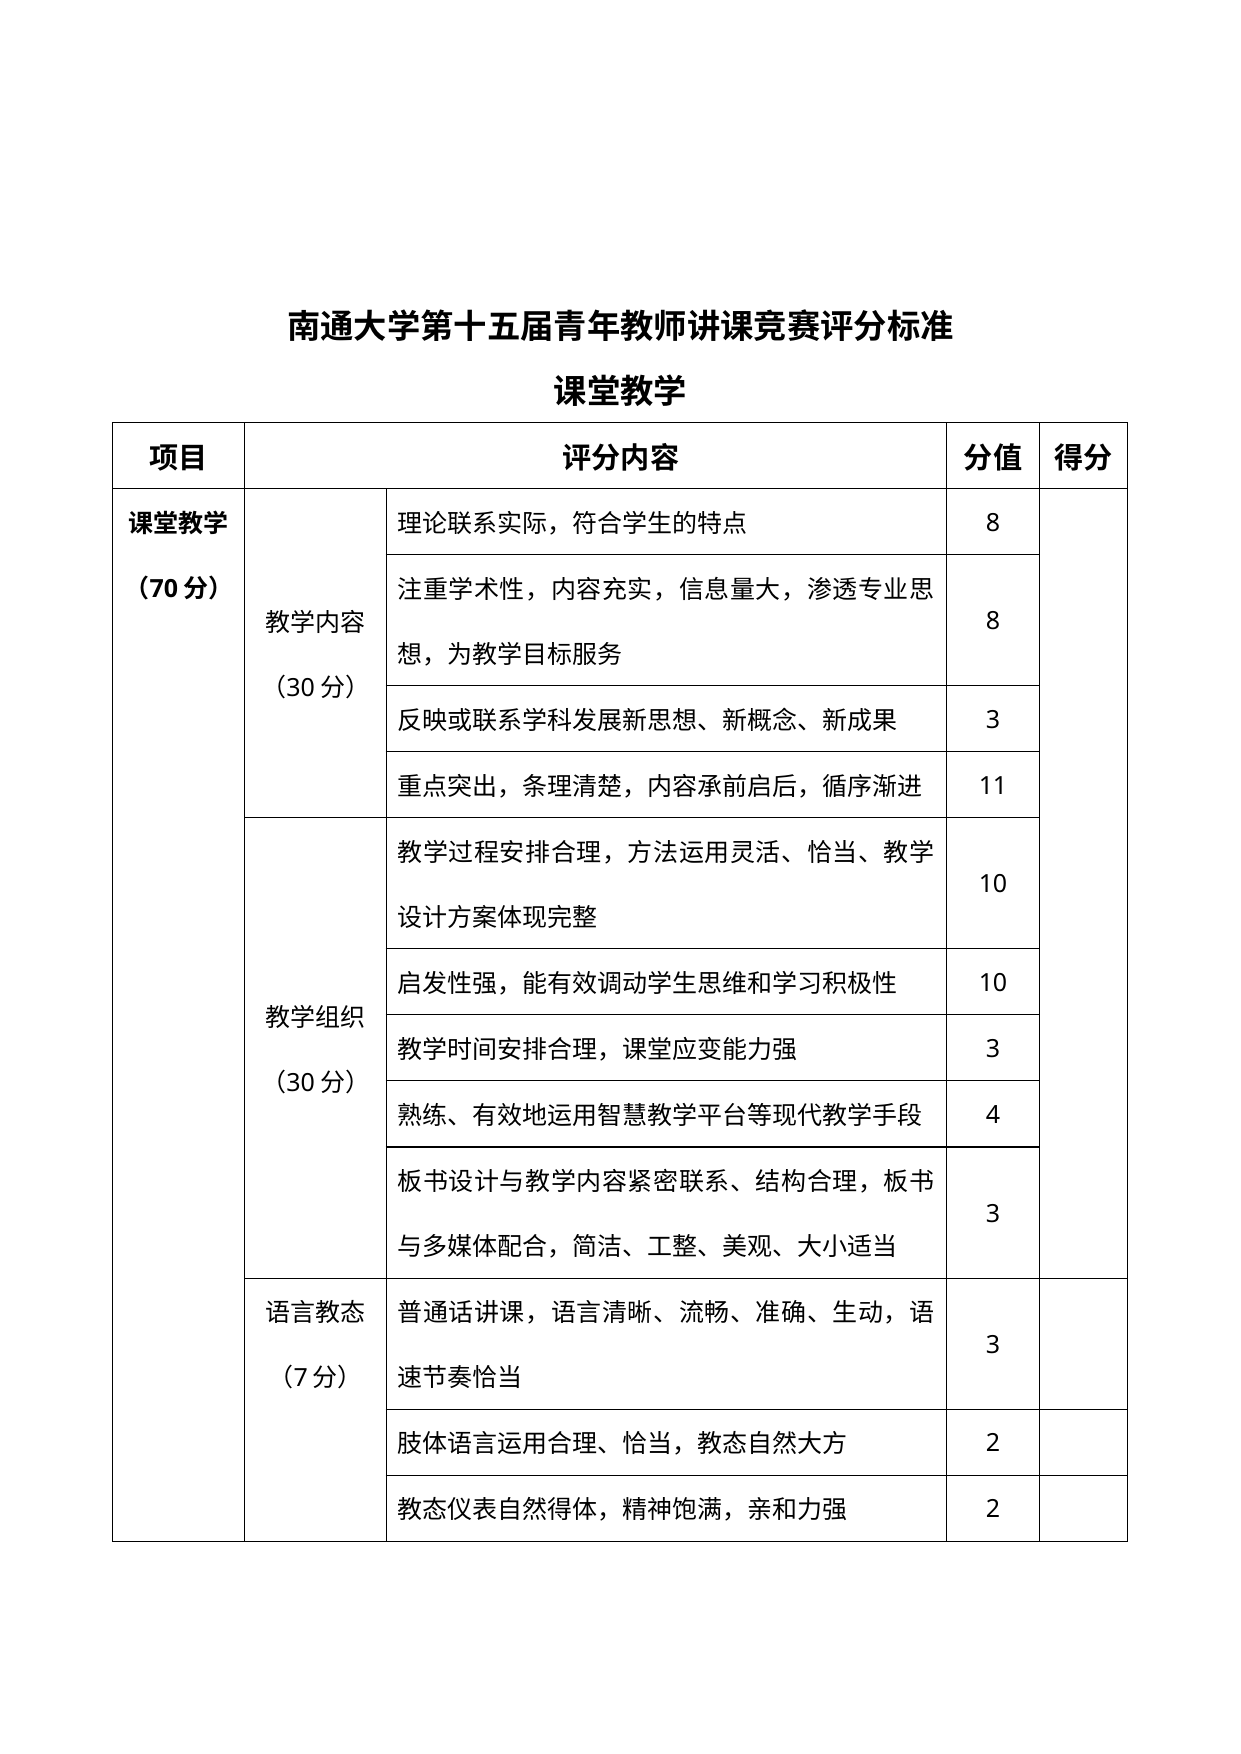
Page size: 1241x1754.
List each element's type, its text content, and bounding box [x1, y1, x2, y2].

table_cell 10 [947, 818, 1039, 948]
table_cell 3 [947, 1015, 1039, 1080]
table_cell [1040, 1279, 1127, 1408]
table_cell 教学时间安排合理，课堂应变能力强 [387, 1015, 946, 1080]
table_cell 教学组织（30分） [245, 818, 386, 1277]
table_cell 8 [947, 489, 1039, 554]
table_cell 课堂教学（70分） [113, 489, 244, 1541]
table_cell 11 [947, 752, 1039, 817]
text 课堂教学 [187, 357, 1053, 422]
table_cell 4 [947, 1081, 1039, 1146]
table_cell 熟练、有效地运用智慧教学平台等现代教学手段 [387, 1081, 946, 1146]
table_cell 2 [947, 1410, 1039, 1474]
table_cell 3 [947, 1279, 1039, 1408]
table_cell [1040, 1476, 1127, 1541]
table_cell 2 [947, 1476, 1039, 1541]
table_cell 教学内容（30分） [245, 489, 386, 817]
table_cell 板书设计与教学内容紧密联系、结构合理，板书与多媒体配合，简洁、工整、美观、大小适当 [387, 1148, 946, 1277]
table_cell [1040, 489, 1127, 1277]
table_cell 3 [947, 1148, 1039, 1277]
table_header 项目 [113, 423, 244, 488]
table_cell 反映或联系学科发展新思想、新概念、新成果 [387, 686, 946, 751]
table_cell 3 [947, 686, 1039, 751]
table_cell 教学过程安排合理，方法运用灵活、恰当、教学设计方案体现完整 [387, 818, 946, 948]
table_cell 重点突出，条理清楚，内容承前启后，循序渐进 [387, 752, 946, 817]
table_cell 8 [947, 555, 1039, 685]
table_header 评分内容 [245, 423, 946, 488]
table_header 得分 [1040, 423, 1127, 488]
table_cell 教态仪表自然得体，精神饱满，亲和力强 [387, 1476, 946, 1541]
table_cell 理论联系实际，符合学生的特点 [387, 489, 946, 554]
table_cell 普通话讲课，语言清晰、流畅、准确、生动，语速节奏恰当 [387, 1279, 946, 1408]
table_cell 10 [947, 949, 1039, 1014]
table_cell 注重学术性，内容充实，信息量大，渗透专业思想，为教学目标服务 [387, 555, 946, 685]
table_cell 启发性强，能有效调动学生思维和学习积极性 [387, 949, 946, 1014]
table_header 分值 [947, 423, 1039, 488]
table_cell 语言教态（7分） [245, 1279, 386, 1541]
table_cell 肢体语言运用合理、恰当，教态自然大方 [387, 1410, 946, 1474]
table_cell [1040, 1410, 1127, 1474]
text 南通大学第十五届青年教师讲课竞赛评分标准 [187, 292, 1053, 357]
